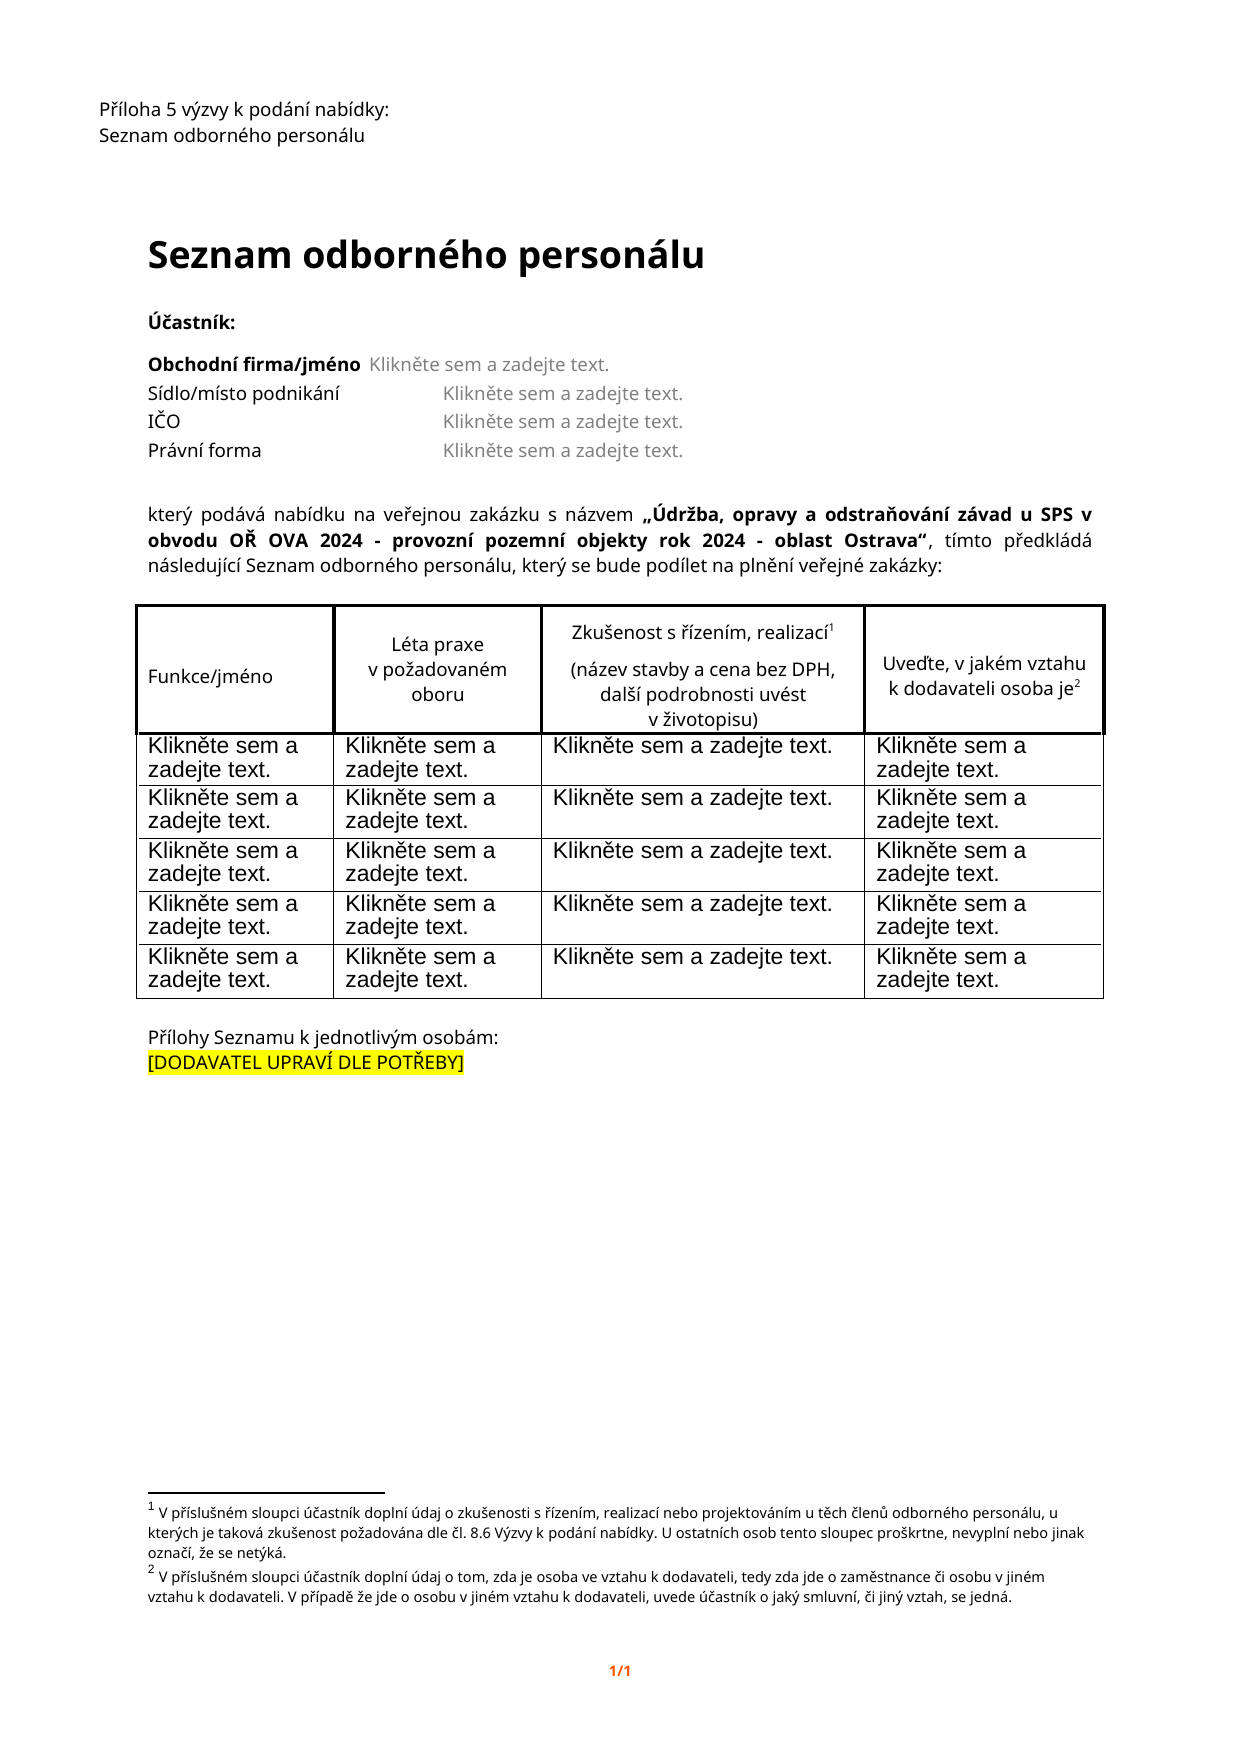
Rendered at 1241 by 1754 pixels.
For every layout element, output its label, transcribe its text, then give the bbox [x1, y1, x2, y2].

text Účastník: [148, 304, 1093, 335]
table_header Léta praxe v požadovaném oboru [336, 607, 540, 732]
text IČO [148, 406, 1093, 435]
text [DODAVATEL UPRAVÍ DLE POTŘEBY] [148, 1049, 1093, 1075]
text který podává nabídku na veřejnou zakázku s názvem „Údržba, opravy a odstraňování závad u SPS v obvodu OŘ OVA 2024 - provozní pozemní objekty rok 2024 - oblast Ostrava“, tímto předkládá následující Seznam odborného personálu, který se bude podílet na plnění veřejné zakázky: [148, 502, 1093, 578]
table_header Funkce/jméno [138, 607, 332, 732]
table_header Uveďte, v jakém vztahu k dodavateli osoba je [866, 607, 1102, 732]
table_header Zkušenost s řízením, realizací (název stavby a cena bez DPH, další podrobnosti uvést v životopisu) [543, 607, 863, 732]
text Právní forma [148, 435, 1093, 464]
text Přílohy Seznamu k jednotlivým osobám: [148, 1024, 1093, 1049]
title Seznam odborného personálu [148, 228, 1093, 279]
text Obchodní firma/jméno [148, 348, 1093, 377]
text Sídlo/místo podnikání [148, 377, 1093, 406]
